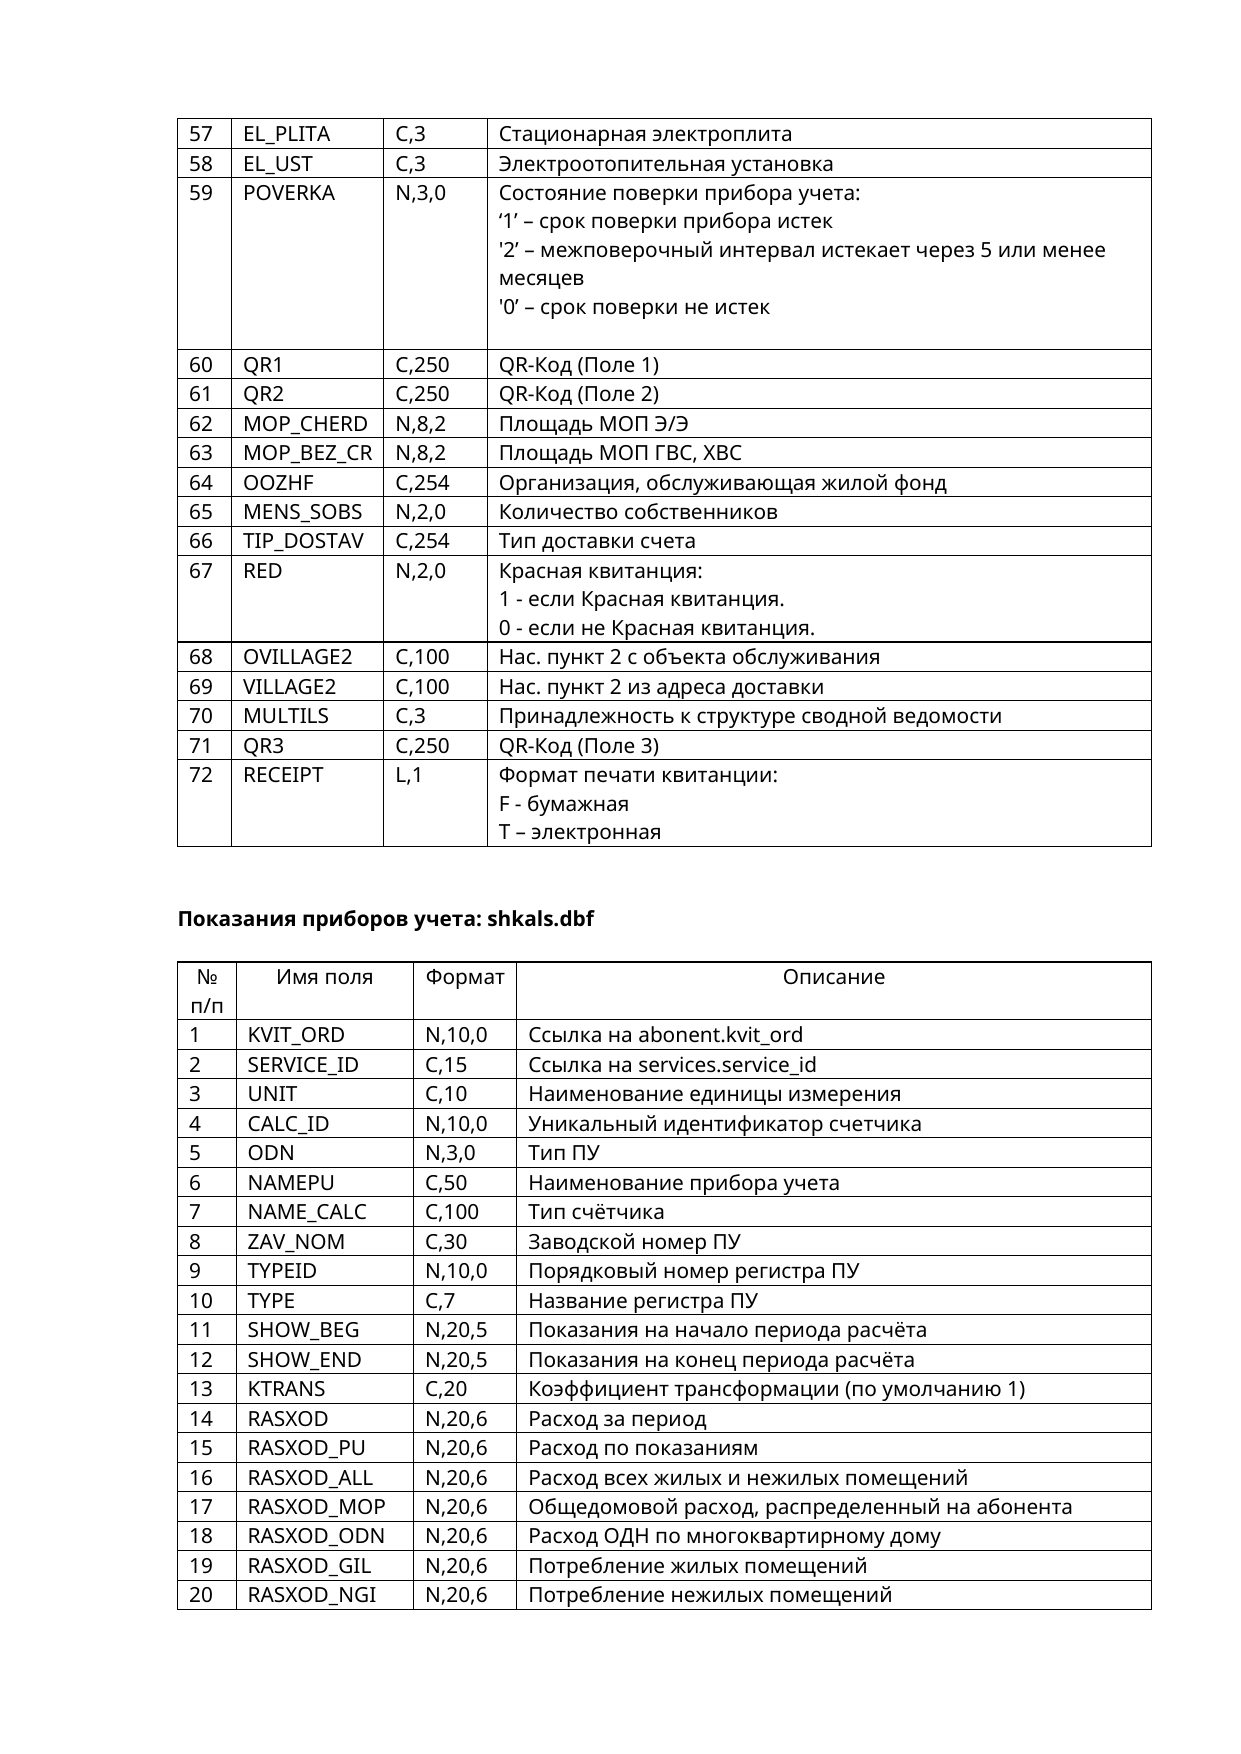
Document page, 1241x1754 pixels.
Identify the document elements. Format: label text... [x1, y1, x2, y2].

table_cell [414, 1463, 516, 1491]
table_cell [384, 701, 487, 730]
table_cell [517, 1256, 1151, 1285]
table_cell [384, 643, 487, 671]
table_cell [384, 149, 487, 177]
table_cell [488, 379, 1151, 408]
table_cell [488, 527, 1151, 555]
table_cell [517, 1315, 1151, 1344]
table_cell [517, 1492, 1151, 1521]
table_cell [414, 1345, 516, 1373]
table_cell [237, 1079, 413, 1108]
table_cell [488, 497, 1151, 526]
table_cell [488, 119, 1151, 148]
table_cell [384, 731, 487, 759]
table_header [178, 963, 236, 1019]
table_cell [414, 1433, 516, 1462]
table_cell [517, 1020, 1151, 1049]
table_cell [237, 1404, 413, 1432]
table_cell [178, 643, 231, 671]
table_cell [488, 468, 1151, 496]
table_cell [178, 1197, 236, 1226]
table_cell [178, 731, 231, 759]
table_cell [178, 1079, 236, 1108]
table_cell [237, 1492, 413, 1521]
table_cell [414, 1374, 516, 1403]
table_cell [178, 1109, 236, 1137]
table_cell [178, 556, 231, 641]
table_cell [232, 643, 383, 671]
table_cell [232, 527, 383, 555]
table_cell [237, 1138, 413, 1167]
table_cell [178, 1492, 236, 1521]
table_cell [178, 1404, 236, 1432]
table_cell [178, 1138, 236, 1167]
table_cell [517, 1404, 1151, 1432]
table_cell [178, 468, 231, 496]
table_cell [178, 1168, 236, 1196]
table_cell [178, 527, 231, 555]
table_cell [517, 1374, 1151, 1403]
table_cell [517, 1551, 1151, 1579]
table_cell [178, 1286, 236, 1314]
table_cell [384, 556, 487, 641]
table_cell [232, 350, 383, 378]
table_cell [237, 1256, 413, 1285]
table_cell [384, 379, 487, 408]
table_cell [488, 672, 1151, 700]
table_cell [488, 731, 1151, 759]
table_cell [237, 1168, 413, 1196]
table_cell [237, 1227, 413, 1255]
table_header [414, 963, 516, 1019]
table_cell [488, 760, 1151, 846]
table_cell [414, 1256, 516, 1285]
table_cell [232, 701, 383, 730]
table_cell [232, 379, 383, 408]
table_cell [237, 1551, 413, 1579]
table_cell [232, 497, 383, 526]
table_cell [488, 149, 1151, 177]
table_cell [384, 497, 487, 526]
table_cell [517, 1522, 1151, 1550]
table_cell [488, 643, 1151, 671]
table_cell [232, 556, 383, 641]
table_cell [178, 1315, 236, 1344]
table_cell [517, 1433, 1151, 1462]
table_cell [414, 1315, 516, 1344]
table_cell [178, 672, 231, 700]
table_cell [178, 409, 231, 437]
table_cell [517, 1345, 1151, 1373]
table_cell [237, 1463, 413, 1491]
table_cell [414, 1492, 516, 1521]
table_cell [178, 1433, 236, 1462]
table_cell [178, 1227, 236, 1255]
text Показания приборов учета: shkals.dbf [177, 904, 1152, 933]
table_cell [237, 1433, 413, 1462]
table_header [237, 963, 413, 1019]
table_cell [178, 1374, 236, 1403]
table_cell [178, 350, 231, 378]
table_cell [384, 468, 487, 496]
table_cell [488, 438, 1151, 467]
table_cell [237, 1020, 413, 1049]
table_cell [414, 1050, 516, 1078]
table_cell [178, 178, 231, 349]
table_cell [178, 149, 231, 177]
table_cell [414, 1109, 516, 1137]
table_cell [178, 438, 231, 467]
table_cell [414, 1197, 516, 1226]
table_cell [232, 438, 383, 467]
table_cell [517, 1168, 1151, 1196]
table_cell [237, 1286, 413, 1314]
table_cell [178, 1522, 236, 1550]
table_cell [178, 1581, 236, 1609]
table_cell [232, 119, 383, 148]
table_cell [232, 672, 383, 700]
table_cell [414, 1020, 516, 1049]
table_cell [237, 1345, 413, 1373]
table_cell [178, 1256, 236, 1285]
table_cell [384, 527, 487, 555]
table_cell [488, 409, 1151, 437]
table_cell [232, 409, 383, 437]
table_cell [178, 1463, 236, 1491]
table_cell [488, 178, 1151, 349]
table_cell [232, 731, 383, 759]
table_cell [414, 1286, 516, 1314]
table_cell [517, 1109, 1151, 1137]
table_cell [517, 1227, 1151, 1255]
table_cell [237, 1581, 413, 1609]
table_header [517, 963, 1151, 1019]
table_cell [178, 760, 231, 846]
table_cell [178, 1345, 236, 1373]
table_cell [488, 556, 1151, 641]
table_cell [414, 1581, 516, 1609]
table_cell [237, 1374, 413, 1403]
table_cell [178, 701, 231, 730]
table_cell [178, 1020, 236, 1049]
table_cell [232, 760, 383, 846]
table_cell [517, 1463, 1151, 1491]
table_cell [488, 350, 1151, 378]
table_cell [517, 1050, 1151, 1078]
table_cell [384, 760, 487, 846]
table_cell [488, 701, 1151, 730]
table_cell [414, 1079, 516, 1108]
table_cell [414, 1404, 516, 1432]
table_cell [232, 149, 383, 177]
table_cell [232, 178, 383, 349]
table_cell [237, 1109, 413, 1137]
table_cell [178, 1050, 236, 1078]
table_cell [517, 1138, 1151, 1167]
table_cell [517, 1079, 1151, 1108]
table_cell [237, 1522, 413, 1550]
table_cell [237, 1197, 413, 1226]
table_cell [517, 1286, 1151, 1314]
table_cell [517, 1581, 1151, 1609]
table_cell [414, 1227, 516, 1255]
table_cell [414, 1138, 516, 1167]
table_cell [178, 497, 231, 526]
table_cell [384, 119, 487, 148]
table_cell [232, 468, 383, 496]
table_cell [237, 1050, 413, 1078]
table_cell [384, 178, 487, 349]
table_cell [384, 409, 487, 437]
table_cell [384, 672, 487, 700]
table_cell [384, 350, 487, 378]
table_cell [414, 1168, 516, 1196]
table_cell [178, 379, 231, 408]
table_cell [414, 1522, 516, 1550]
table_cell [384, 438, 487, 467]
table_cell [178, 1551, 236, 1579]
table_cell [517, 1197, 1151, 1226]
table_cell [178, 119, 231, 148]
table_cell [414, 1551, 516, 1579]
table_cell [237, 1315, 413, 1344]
